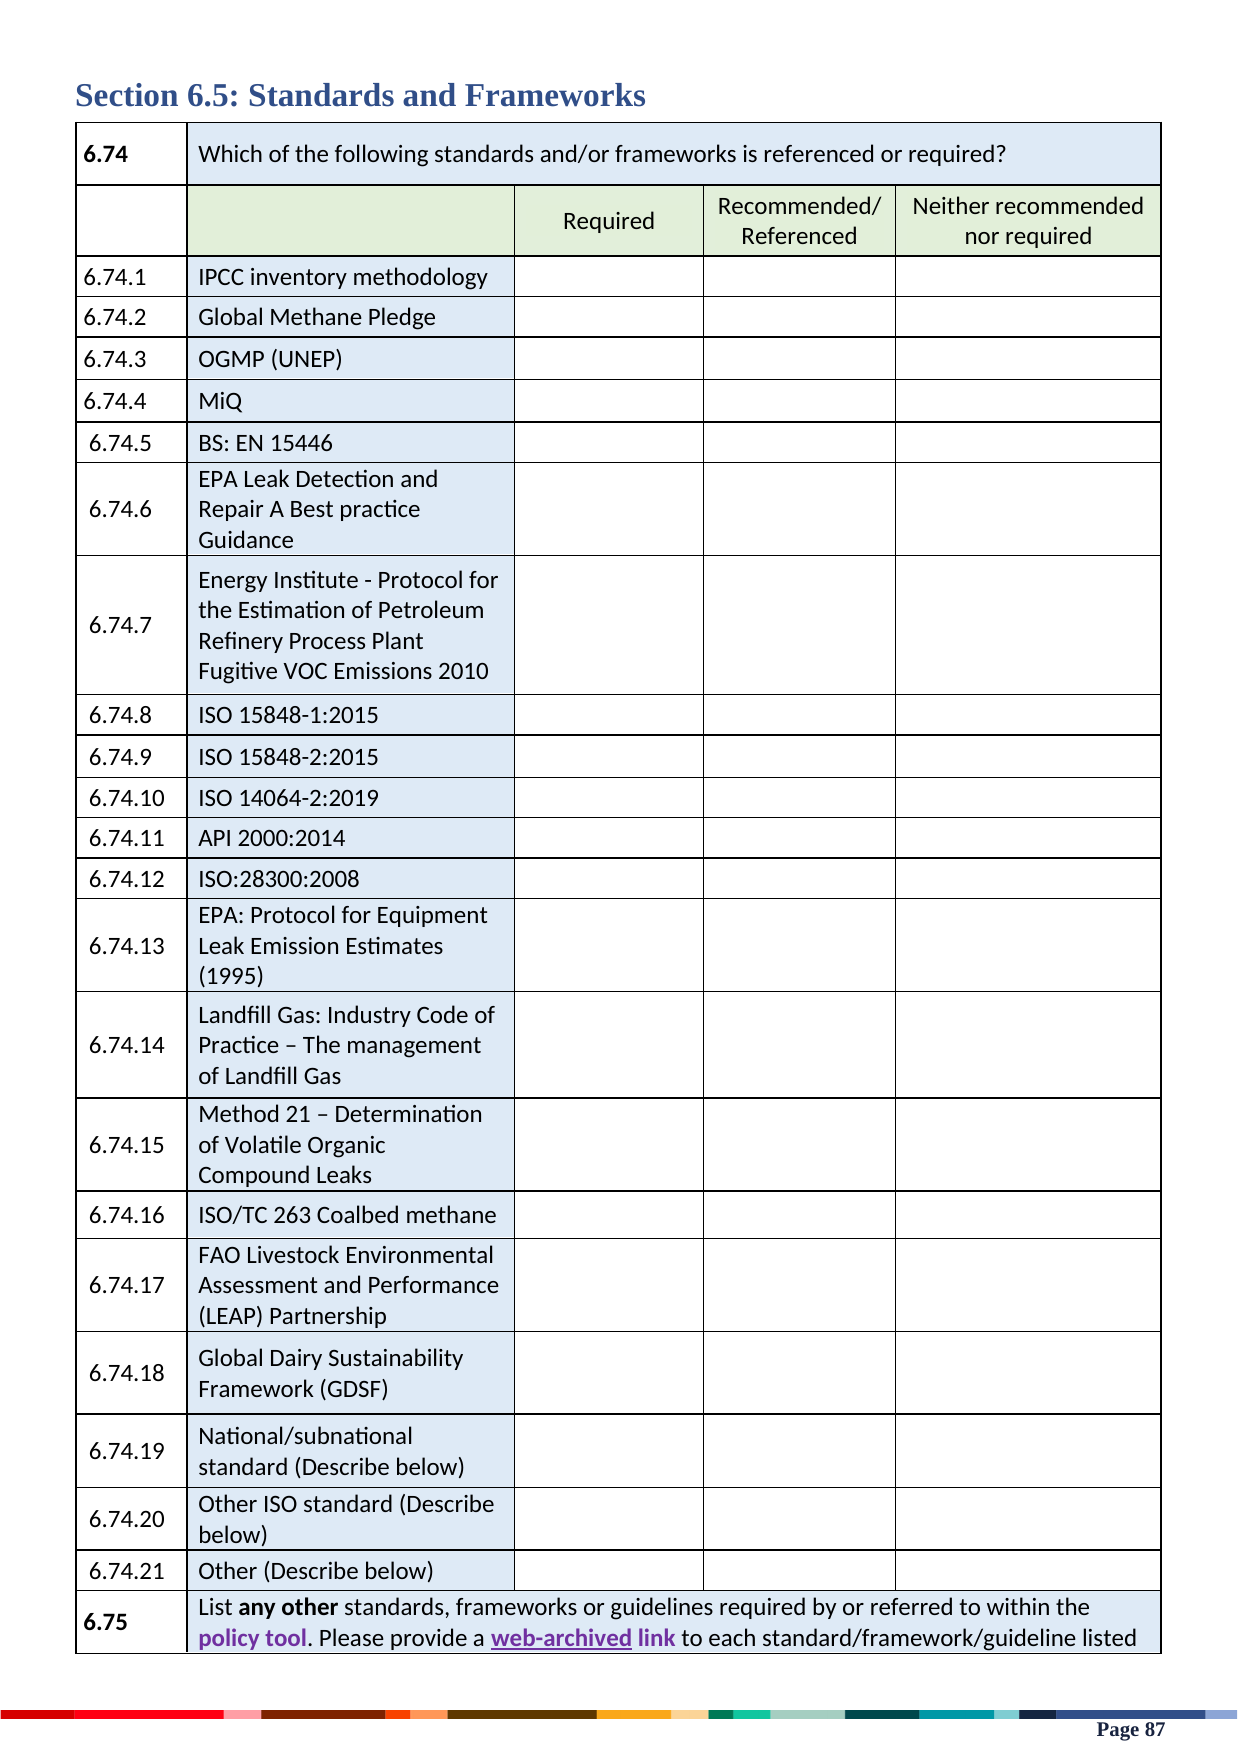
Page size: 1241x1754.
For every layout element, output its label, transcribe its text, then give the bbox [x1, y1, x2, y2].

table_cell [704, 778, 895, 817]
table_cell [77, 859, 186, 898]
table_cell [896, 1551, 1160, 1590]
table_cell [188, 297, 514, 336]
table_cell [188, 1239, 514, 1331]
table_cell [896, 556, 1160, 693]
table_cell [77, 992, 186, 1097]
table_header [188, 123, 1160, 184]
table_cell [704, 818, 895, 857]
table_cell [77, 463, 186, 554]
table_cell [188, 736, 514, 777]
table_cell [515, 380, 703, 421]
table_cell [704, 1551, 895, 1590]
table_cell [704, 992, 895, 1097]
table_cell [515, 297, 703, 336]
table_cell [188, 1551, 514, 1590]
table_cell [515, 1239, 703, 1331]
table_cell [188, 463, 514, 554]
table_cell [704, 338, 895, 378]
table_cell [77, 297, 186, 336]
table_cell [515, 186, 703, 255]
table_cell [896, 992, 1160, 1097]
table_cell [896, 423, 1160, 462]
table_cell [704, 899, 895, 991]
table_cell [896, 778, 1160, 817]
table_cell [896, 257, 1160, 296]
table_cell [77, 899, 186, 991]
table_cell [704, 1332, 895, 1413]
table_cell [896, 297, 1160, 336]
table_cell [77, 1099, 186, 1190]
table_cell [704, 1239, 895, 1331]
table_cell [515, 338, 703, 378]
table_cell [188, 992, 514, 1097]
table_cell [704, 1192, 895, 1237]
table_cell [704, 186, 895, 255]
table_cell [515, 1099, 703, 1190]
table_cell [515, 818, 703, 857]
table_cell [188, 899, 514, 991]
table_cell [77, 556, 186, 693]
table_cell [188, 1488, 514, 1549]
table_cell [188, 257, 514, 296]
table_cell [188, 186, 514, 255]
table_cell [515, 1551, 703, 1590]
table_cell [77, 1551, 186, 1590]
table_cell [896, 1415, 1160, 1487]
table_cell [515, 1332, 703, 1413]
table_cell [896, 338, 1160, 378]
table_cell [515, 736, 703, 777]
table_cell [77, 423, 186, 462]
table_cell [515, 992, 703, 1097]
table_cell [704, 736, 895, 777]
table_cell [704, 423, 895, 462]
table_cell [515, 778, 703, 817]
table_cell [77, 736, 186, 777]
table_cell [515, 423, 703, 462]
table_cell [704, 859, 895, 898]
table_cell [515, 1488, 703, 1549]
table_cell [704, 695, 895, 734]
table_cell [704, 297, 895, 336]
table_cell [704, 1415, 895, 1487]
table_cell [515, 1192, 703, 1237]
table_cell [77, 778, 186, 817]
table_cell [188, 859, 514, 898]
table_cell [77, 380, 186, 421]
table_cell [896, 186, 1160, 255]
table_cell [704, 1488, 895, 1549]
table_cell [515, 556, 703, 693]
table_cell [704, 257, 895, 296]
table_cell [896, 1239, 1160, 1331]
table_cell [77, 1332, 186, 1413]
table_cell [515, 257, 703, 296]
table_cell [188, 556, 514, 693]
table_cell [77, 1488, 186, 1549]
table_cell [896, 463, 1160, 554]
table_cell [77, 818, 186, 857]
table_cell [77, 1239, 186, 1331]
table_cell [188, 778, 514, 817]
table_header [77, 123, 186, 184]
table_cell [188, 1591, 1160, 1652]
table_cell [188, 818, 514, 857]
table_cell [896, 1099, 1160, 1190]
subtitle Section 6.5: Standards and Frameworks [75, 75, 1165, 113]
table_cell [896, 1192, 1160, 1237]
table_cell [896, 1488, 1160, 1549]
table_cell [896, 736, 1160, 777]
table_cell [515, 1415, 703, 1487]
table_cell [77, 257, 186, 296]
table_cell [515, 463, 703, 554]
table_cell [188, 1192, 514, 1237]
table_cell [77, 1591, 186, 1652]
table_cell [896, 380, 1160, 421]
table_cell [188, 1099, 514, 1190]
picture [0, 1710, 1236, 1719]
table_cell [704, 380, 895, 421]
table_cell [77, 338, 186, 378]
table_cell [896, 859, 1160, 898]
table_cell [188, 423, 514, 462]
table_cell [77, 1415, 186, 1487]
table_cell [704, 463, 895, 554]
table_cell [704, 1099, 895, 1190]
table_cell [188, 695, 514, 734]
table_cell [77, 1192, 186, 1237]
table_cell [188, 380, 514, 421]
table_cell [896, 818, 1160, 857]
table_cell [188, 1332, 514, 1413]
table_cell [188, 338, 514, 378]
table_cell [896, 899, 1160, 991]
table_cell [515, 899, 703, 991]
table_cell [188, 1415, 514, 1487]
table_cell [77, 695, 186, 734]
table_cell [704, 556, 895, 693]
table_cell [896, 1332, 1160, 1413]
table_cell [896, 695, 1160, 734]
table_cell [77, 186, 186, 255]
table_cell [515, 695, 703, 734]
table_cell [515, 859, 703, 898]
